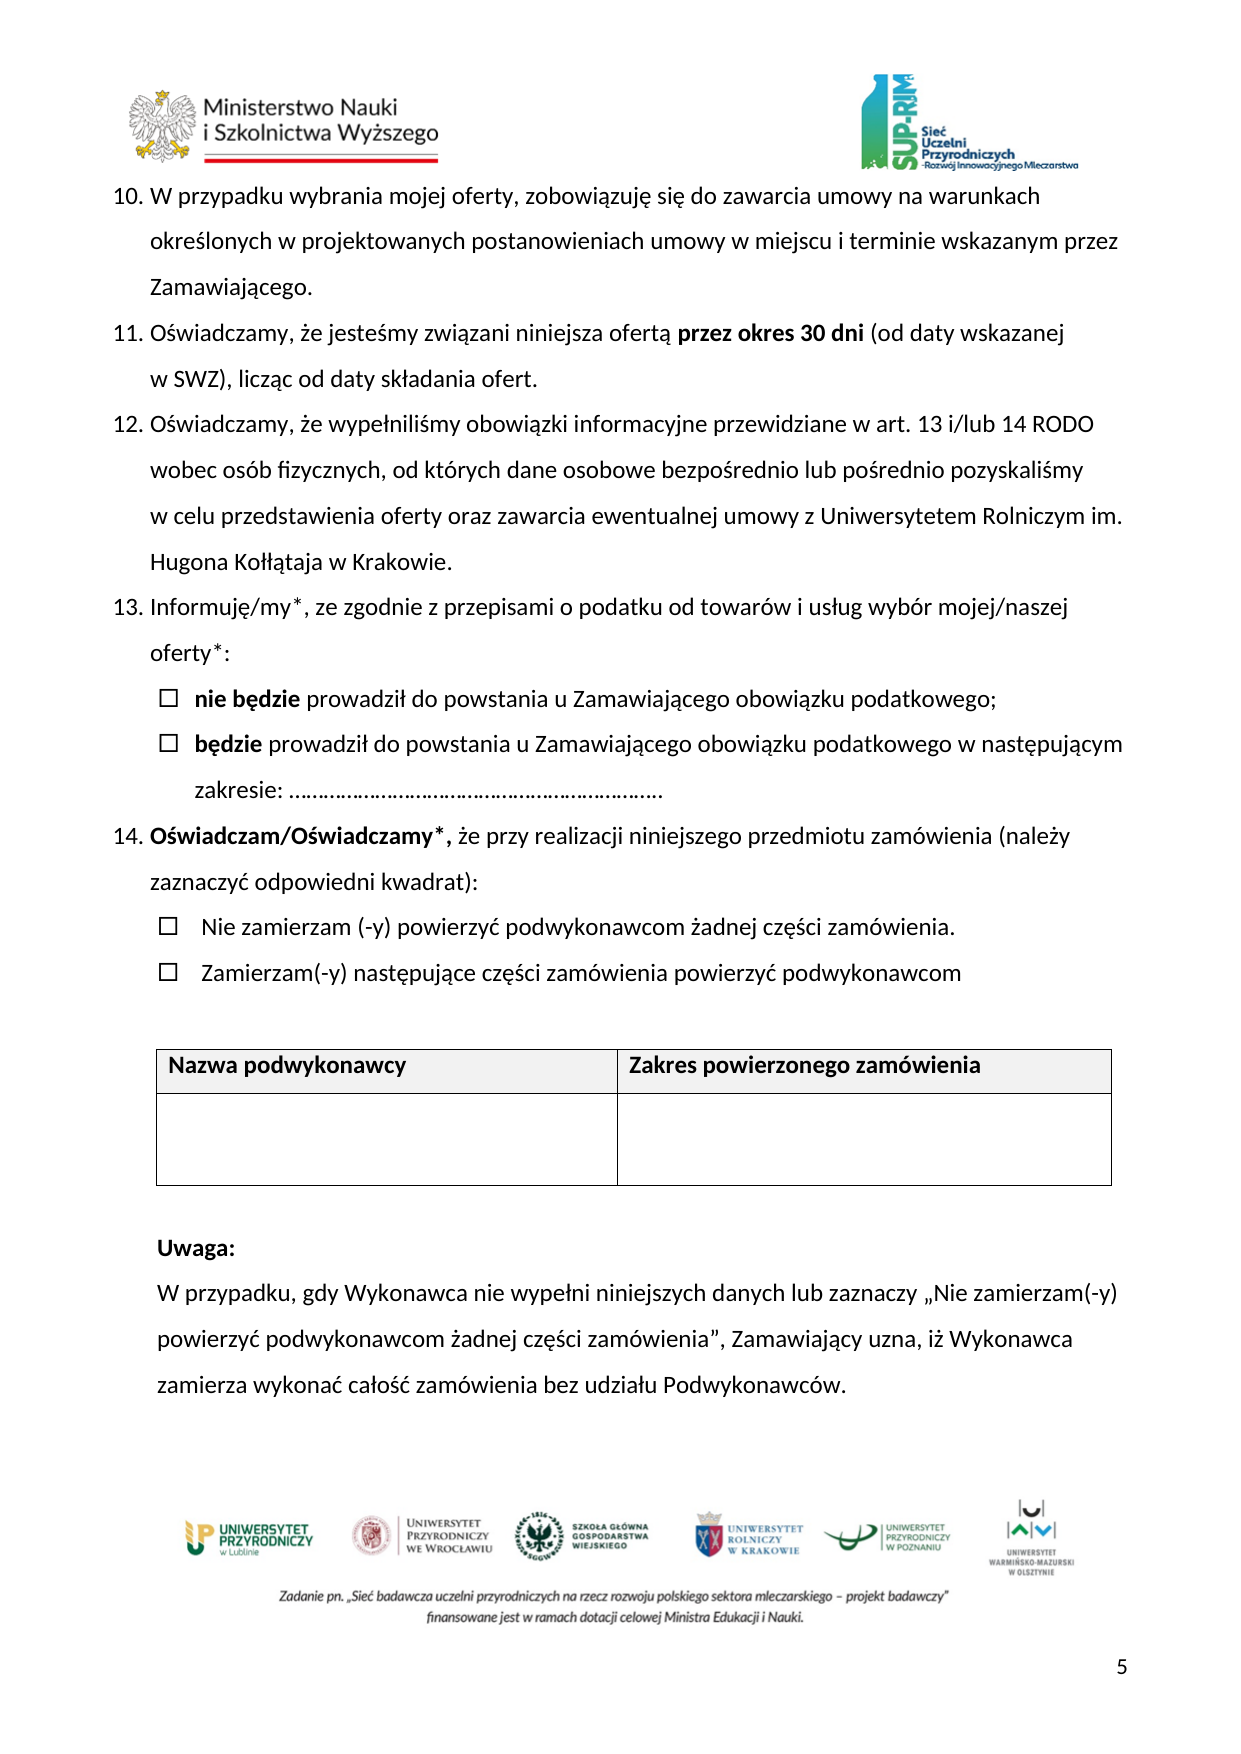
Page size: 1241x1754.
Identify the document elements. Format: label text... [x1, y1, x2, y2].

picture [112, 73, 455, 180]
text W przypadku, gdy Wykonawca nie wypełni niniejszych danych lub zaznaczy „Nie zamierzam(-y) powierzyć podwykonawcom żadnej części zamówienia”, Zamawiający uzna, iż Wykonawca zamierza wykonać całość zamówienia bez udziału Podwykonawców. [157, 1277, 1128, 1399]
picture [859, 73, 1080, 171]
list Informuję/my*, ze zgodnie z przepisami o podatku od towarów i usług wybór mojej/naszej oferty*: [112, 591, 1128, 668]
list Oświadczamy, że wypełniliśmy obowiązki informacyjne przewidziane w art. 13 i/lub 14 RODO wobec osób fizycznych, od których dane osobowe bezpośrednio lub pośrednio pozyskaliśmy w celu przedstawienia oferty oraz zawarcia ewentualnej umowy z Uniwersytetem Rolniczym im. Hugona Kołłątaja w Krakowie. [112, 408, 1128, 576]
table_header Zakres powierzonego zamówienia [618, 1050, 1111, 1093]
text Uwaga: [157, 1232, 1128, 1262]
list Zamierzam(-y) następujące części zamówienia powierzyć podwykonawcom [157, 957, 1128, 988]
list Oświadczam/Oświadczamy*, że przy realizacji niniejszego przedmiotu zamówienia (należy zaznaczyć odpowiedni kwadrat): [112, 820, 1128, 896]
table_cell [157, 1094, 617, 1185]
list Nie zamierzam (-y) powierzyć podwykonawcom żadnej części zamówienia. [157, 911, 1128, 942]
list będzie prowadził do powstania u Zamawiającego obowiązku podatkowego w następującym zakresie: ……………………………………………………….. [157, 728, 1125, 805]
list nie będzie prowadził do powstania u Zamawiającego obowiązku podatkowego; [157, 683, 1125, 713]
table_cell [618, 1094, 1111, 1185]
list Oświadczamy, że jesteśmy związani niniejsza ofertą przez okres 30 dni (od daty wskazanej w SWZ), licząc od daty składania ofert. [112, 317, 1128, 393]
table_header Nazwa podwykonawcy [157, 1050, 617, 1093]
picture [112, 1485, 1147, 1653]
list W przypadku wybrania mojej oferty, zobowiązuję się do zawarcia umowy na warunkach określonych w projektowanych postanowieniach umowy w miejscu i terminie wskazanym przez Zamawiającego. [112, 180, 1128, 302]
